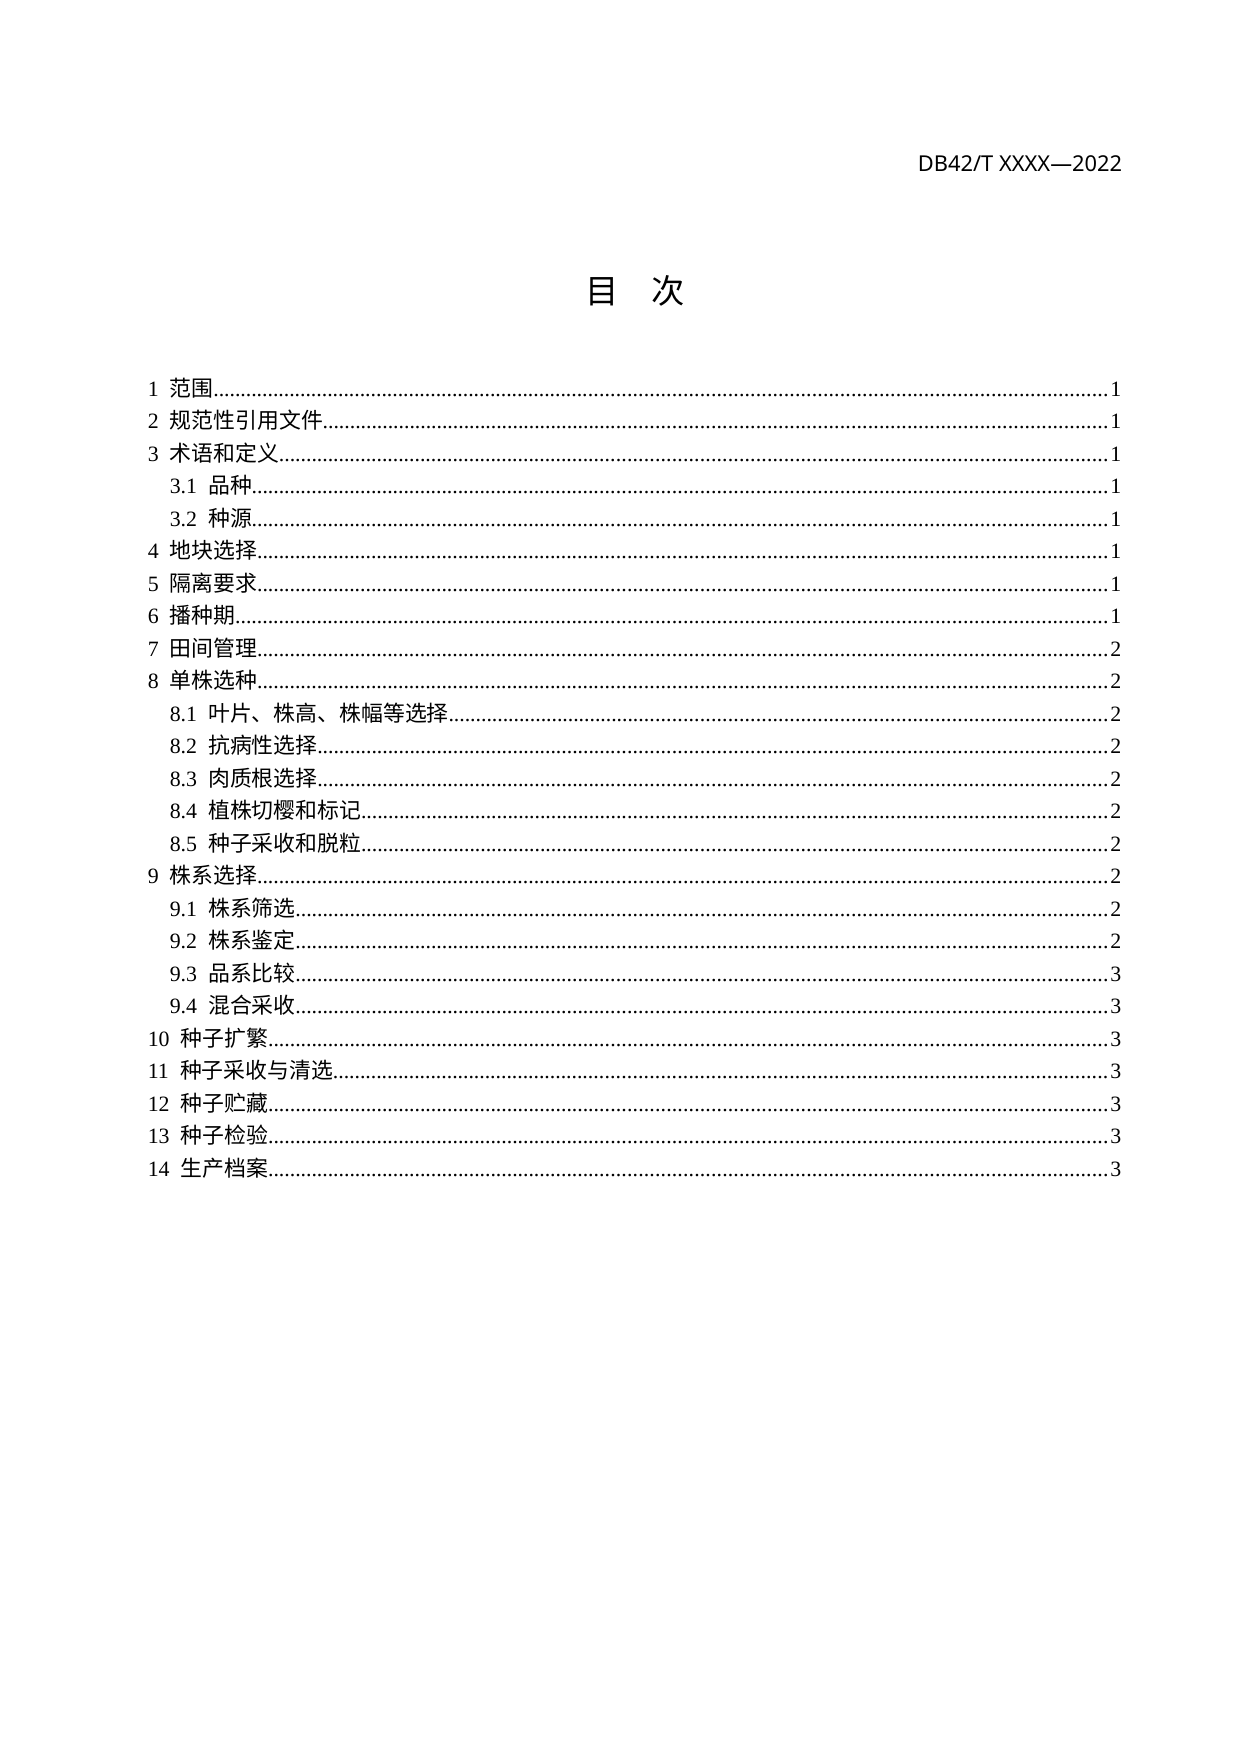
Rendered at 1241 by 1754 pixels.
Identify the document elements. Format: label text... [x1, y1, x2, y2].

text 9 株系选择 2 [148, 858, 1122, 891]
text 8.2 抗病性选择 2 [169, 728, 1122, 761]
text 10 种子扩繁 3 [148, 1021, 1122, 1053]
text 5 隔离要求 1 [148, 566, 1122, 598]
text 1 范围 1 [148, 371, 1122, 403]
text 9.2 株系鉴定 2 [169, 923, 1122, 956]
text 9.4 混合采收 3 [169, 988, 1122, 1021]
text 8.3 肉质根选择 2 [169, 761, 1122, 793]
text 14 生产档案 3 [148, 1151, 1122, 1183]
text 13 种子检验 3 [148, 1118, 1122, 1151]
text 3 术语和定义 1 [148, 436, 1122, 468]
text 8.4 植株切樱和标记 2 [169, 793, 1122, 826]
text 9.3 品系比较 3 [169, 956, 1122, 988]
text 11 种子采收与清选 3 [148, 1053, 1122, 1086]
text 3.2 种源 1 [169, 501, 1122, 533]
text 8 单株选种 2 [148, 663, 1122, 696]
text 7 田间管理 2 [148, 631, 1122, 663]
text 9.1 株系筛选 2 [169, 891, 1122, 923]
text 6 播种期 1 [148, 598, 1122, 631]
text 8.1 叶片、株高、株幅等选择 2 [169, 696, 1122, 728]
text 4 地块选择 1 [148, 533, 1122, 566]
text 8.5 种子采收和脱粒 2 [169, 826, 1122, 858]
text 2 规范性引用文件 1 [148, 403, 1122, 436]
text 12 种子贮藏 3 [148, 1086, 1122, 1118]
text 3.1 品种 1 [169, 468, 1122, 501]
text 目次 [148, 257, 1122, 322]
